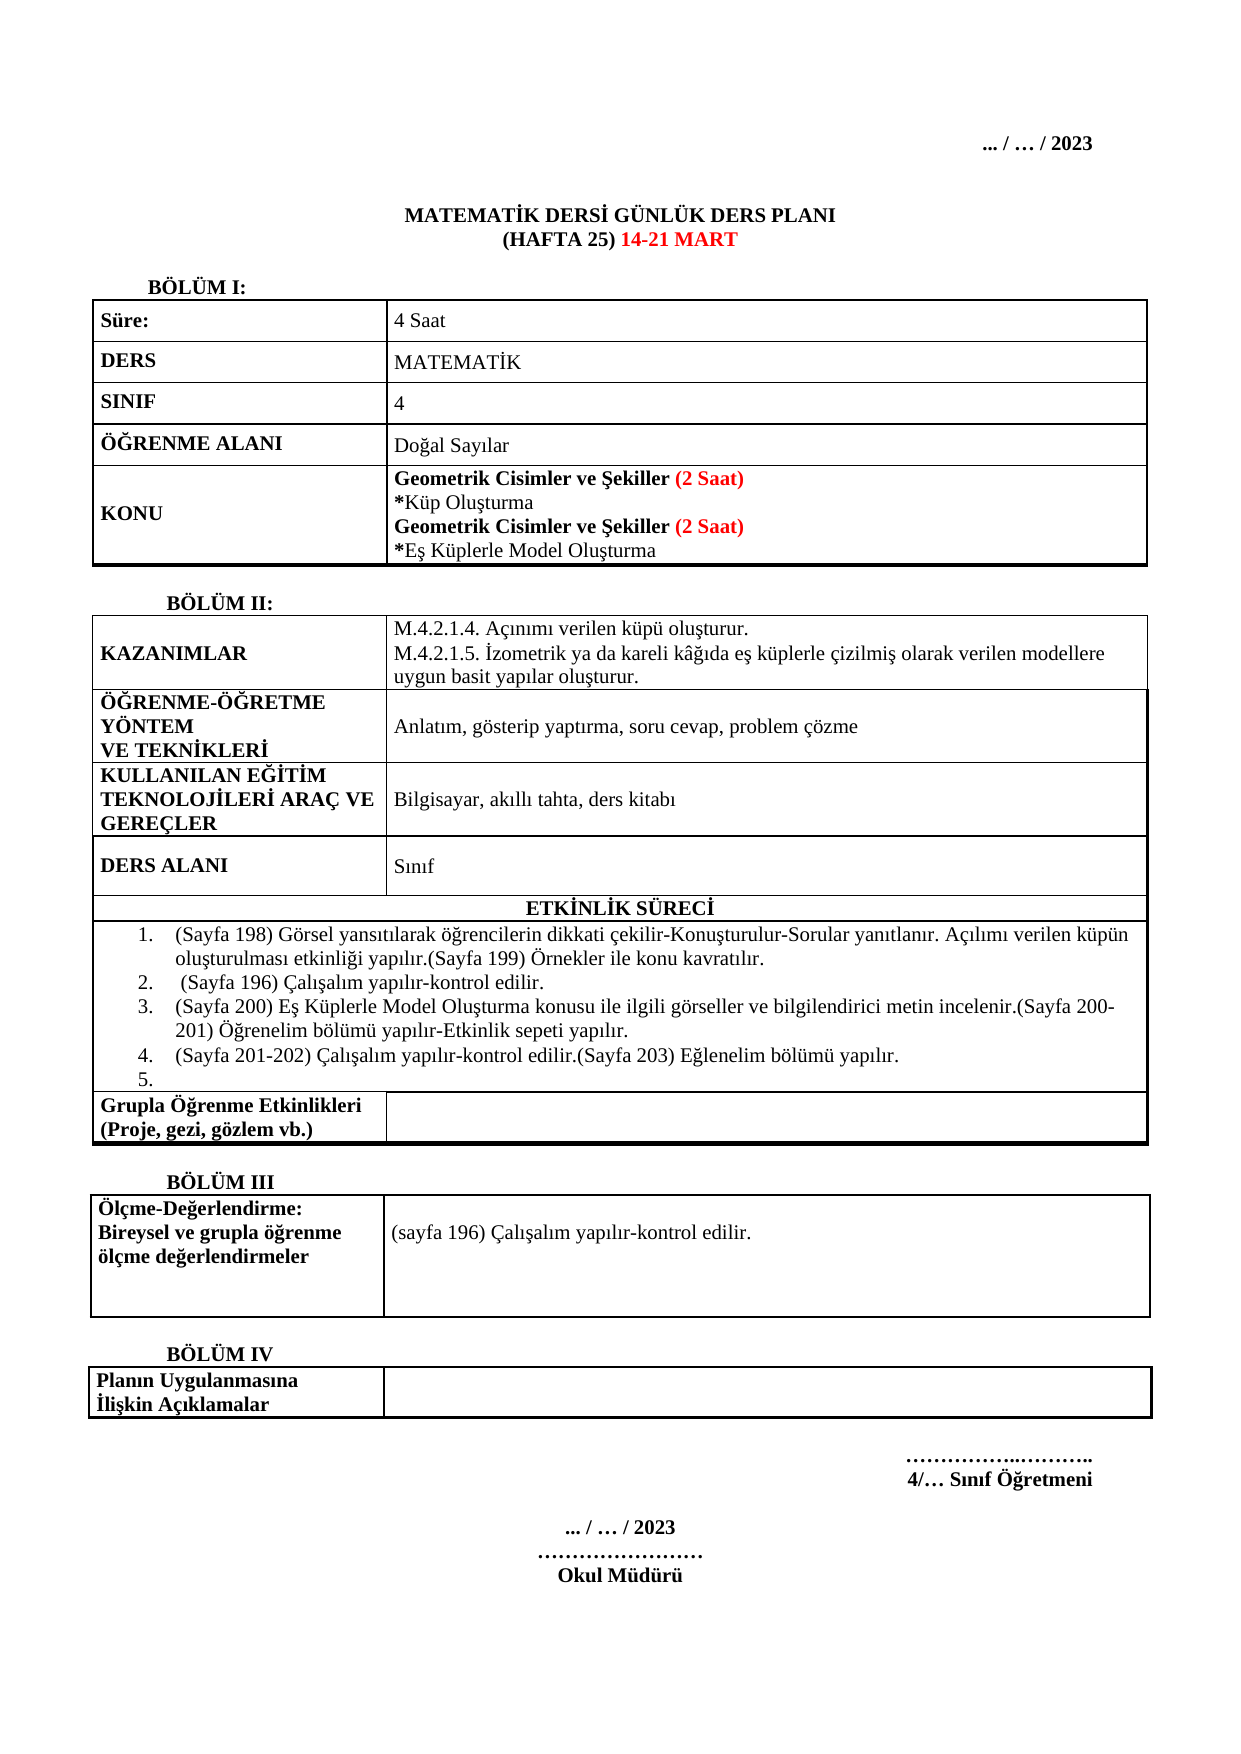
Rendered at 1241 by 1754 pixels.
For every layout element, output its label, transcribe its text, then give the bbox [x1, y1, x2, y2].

text ... / … / 2023 [148, 1515, 1092, 1539]
table_header Ölçme-Değerlendirme: Bireysel ve grupla öğrenme ölçme değerlendirmeler [92, 1196, 383, 1316]
text BÖLÜM I: [148, 275, 1092, 299]
table_cell MATEMATİK [388, 342, 1146, 382]
text ……………..……….. [148, 1443, 1092, 1467]
table_cell Anlatım, gösterip yaptırma, soru cevap, problem çözme [387, 690, 1146, 762]
table_header Süre: [94, 301, 386, 341]
table_cell ÖĞRENME ALANI [94, 425, 386, 465]
table_header M.4.2.1.4. Açınımı verilen küpü oluşturur. M.4.2.1.5. İzometrik ya da kareli kâğıda eş küplerle çizilmiş olarak verilen modellere uygun basit yapılar oluşturur. [387, 616, 1147, 688]
text BÖLÜM II: [148, 591, 1092, 615]
table_header [385, 1368, 1150, 1416]
table_cell KULLANILAN EĞİTİM TEKNOLOJİLERİ ARAÇ VE GEREÇLER [93, 763, 386, 835]
table_header Planın Uygulanmasına İlişkin Açıklamalar [90, 1368, 383, 1416]
text MATEMATİK DERSİ GÜNLÜK DERS PLANI [148, 203, 1092, 227]
subtitle BÖLÜM III [148, 1169, 1092, 1194]
table_cell KONU [94, 466, 386, 562]
table_cell Doğal Sayılar [388, 425, 1146, 465]
table_cell DERS [94, 342, 386, 382]
subtitle BÖLÜM IV [148, 1342, 1092, 1366]
table_cell Grupla Öğrenme Etkinlikleri (Proje, gezi, gözlem vb.) [94, 1092, 386, 1141]
text (HAFTA 25) 14-21 MART [148, 227, 1092, 251]
table_cell SINIF [94, 383, 386, 423]
table_cell (Sayfa 198) Görsel yansıtılarak öğrencilerin dikkati çekilir-Konuşturulur-Sorular yanıtlanır. Açılımı verilen küpün oluşturulması etkinliği yapılır.(Sayfa 199) Örnekler ile konu kavratılır. (Sayfa 196) Çalışalım yapılır-kontrol edilir. (Sayfa 200) Eş Küplerle Model Oluşturma konusu ile ilgili görseller ve bilgilendirici metin incelenir.(Sayfa 200-201) Öğrenelim bölümü yapılır-Etkinlik sepeti yapılır. (Sayfa 201-202) Çalışalım yapılır-kontrol edilir.(Sayfa 203) Eğlenelim bölümü yapılır. [94, 922, 1146, 1091]
table_cell ETKİNLİK SÜRECİ [94, 896, 1146, 920]
text 4/… Sınıf Öğretmeni [148, 1467, 1092, 1491]
table_cell 4 [388, 383, 1146, 423]
table_cell DERS ALANI [94, 837, 386, 894]
table_cell [387, 1093, 1146, 1141]
table_cell Bilgisayar, akıllı tahta, ders kitabı [387, 763, 1146, 835]
table_header (sayfa 196) Çalışalım yapılır-kontrol edilir. [385, 1196, 1149, 1316]
table_cell Sınıf [387, 837, 1146, 894]
text …………………… [148, 1539, 1092, 1563]
text Okul Müdürü [148, 1563, 1092, 1587]
table_header KAZANIMLAR [93, 616, 386, 688]
table_cell Geometrik Cisimler ve Şekiller (2 Saat) *Küp Oluşturma Geometrik Cisimler ve Şekiller (2 Saat) *Eş Küplerle Model Oluşturma [388, 466, 1146, 562]
table_header 4 Saat [388, 301, 1146, 341]
text ... / … / 2023 [148, 131, 1092, 155]
table_cell ÖĞRENME-ÖĞRETME YÖNTEM VE TEKNİKLERİ [93, 690, 386, 762]
